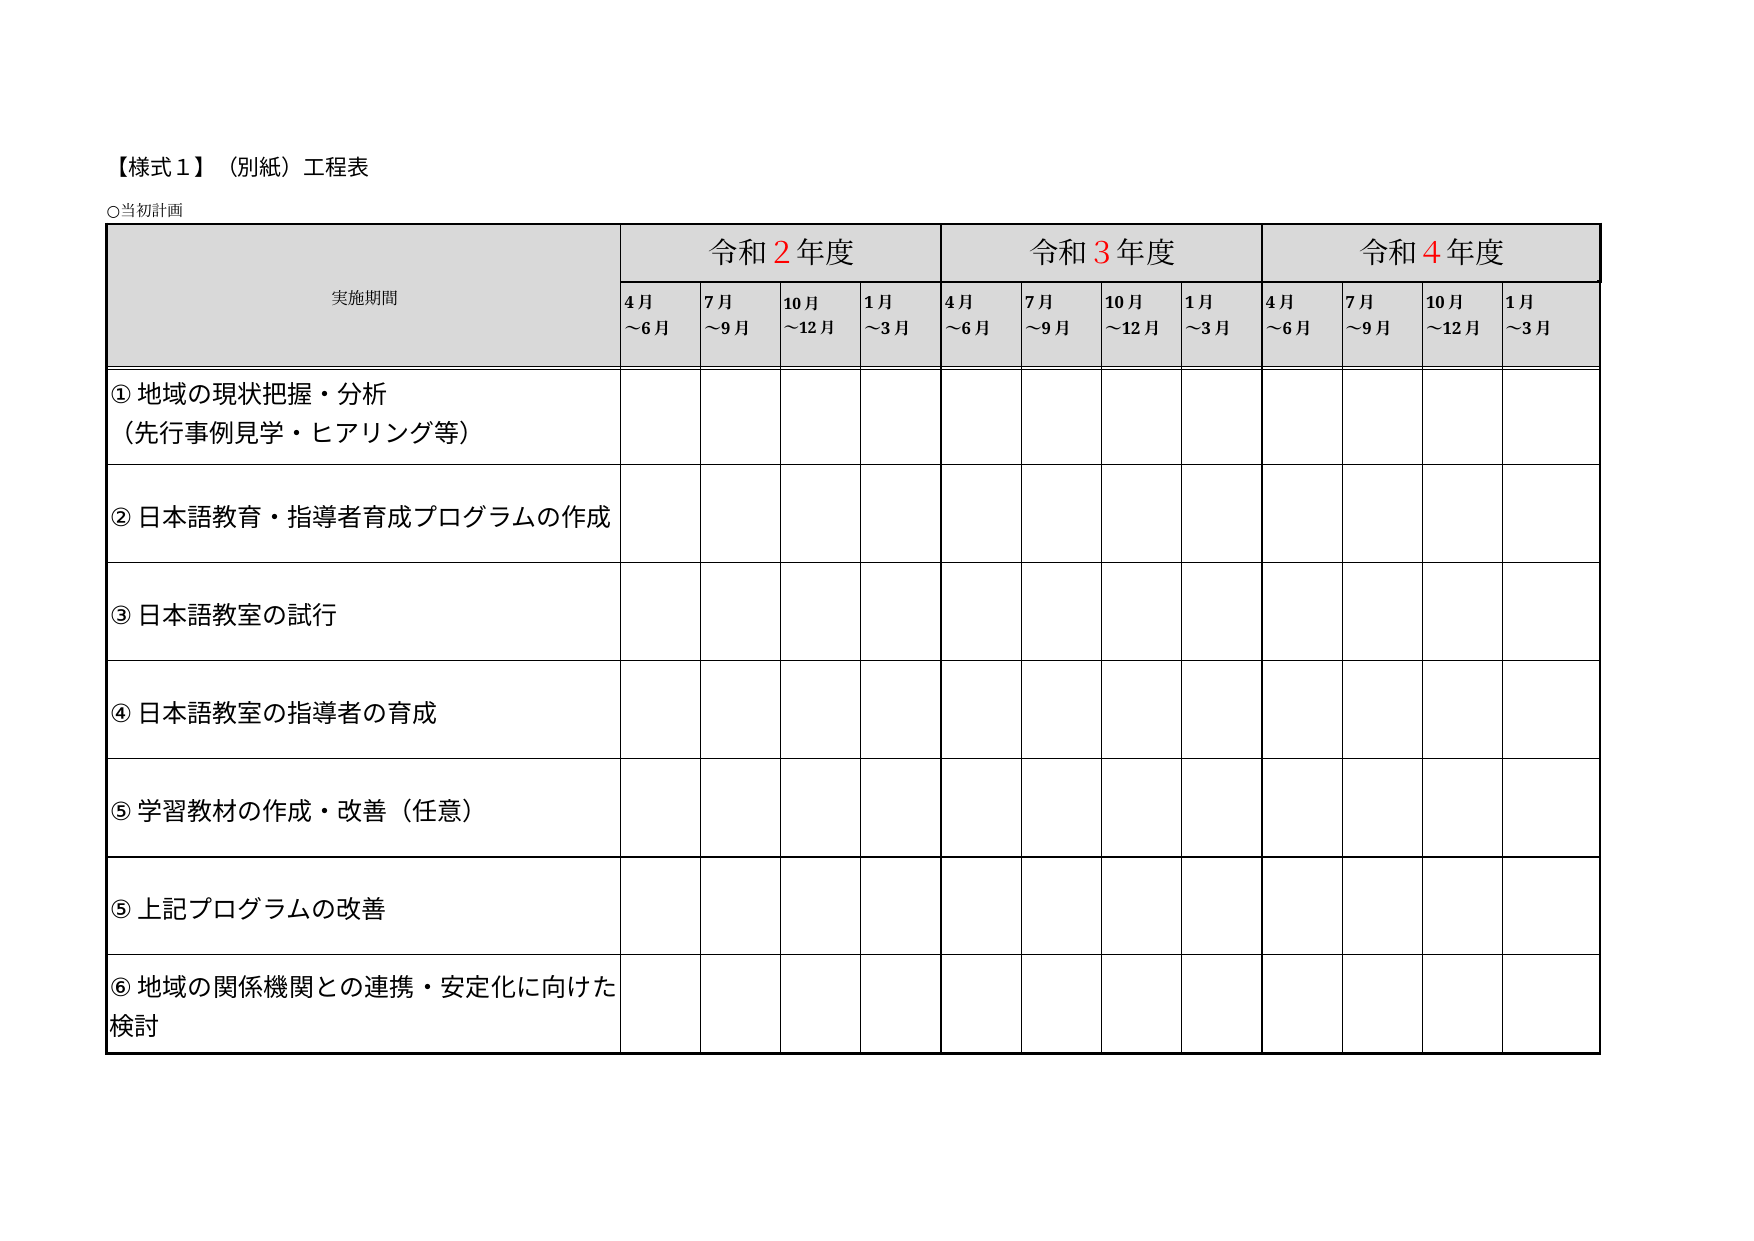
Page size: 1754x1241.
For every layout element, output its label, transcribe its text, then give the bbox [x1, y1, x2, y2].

table_cell [701, 858, 780, 954]
table_cell 1月 ～3月 [861, 283, 940, 366]
table_cell ④日本語教室の指導者の育成 [108, 661, 620, 758]
table_cell [1263, 563, 1342, 660]
table_cell ③日本語教室の試行 [108, 563, 620, 660]
table_cell [942, 465, 1021, 562]
table_cell 4月 ～6月 [942, 283, 1021, 366]
table_cell [1343, 370, 1422, 464]
table_cell [781, 563, 860, 660]
table_cell [1182, 858, 1261, 954]
table_cell [1263, 955, 1342, 1052]
table_cell 4月 ～6月 [621, 283, 700, 366]
table_cell [861, 955, 940, 1052]
table_cell [621, 370, 700, 464]
table_header 令和３年度 [942, 225, 1261, 281]
table_cell [861, 370, 940, 464]
table_cell [1263, 661, 1342, 758]
table_cell [861, 661, 940, 758]
table_cell [1423, 563, 1502, 660]
table_cell [1102, 465, 1181, 562]
table_cell 10月 ～12月 [1423, 283, 1502, 366]
table_cell 10月 ～12月 [1102, 283, 1181, 366]
table_header 令和４年度 [1263, 225, 1599, 281]
table_cell [1343, 563, 1422, 660]
table_header 令和２年度 [621, 225, 940, 281]
table_cell [1182, 955, 1261, 1052]
table_cell [1503, 563, 1599, 660]
table_cell [1503, 858, 1599, 954]
table_cell [701, 759, 780, 856]
table_cell [942, 661, 1021, 758]
table_cell [1022, 370, 1101, 464]
table_cell ⑤上記プログラムの改善 [108, 858, 620, 954]
table_cell [861, 759, 940, 856]
table_cell [1102, 563, 1181, 660]
table_cell [621, 465, 700, 562]
table_cell [621, 858, 700, 954]
table_cell [1102, 858, 1181, 954]
table_cell ②日本語教育・指導者育成プログラムの作成 [108, 465, 620, 562]
table_cell [621, 759, 700, 856]
table_cell [1022, 955, 1101, 1052]
table_cell 1月 ～3月 [1503, 283, 1599, 366]
table_cell [1423, 955, 1502, 1052]
table_cell 7月 ～9月 [1022, 283, 1101, 366]
table_cell [1343, 661, 1422, 758]
table_cell [1343, 465, 1422, 562]
table_cell [1102, 759, 1181, 856]
table_cell [1182, 370, 1261, 464]
table_cell 4月 ～6月 [1263, 283, 1342, 366]
table_cell [1423, 661, 1502, 758]
table_cell [1102, 955, 1181, 1052]
table_cell 7月 ～9月 [701, 283, 780, 366]
table_cell [1503, 661, 1599, 758]
table_cell [1343, 858, 1422, 954]
table_cell [1182, 759, 1261, 856]
table_cell [1423, 465, 1502, 562]
table_cell [1263, 858, 1342, 954]
table_cell [1263, 465, 1342, 562]
table_cell [1423, 759, 1502, 856]
table_cell [701, 661, 780, 758]
table_cell [1263, 370, 1342, 464]
table_cell [1343, 759, 1422, 856]
text 【様式１】（別紙）工程表 [106, 150, 1604, 182]
table_cell ⑥地域の関係機関との連携・安定化に向けた検討 [108, 955, 620, 1052]
table_cell [942, 563, 1021, 660]
table_cell [1343, 955, 1422, 1052]
table_cell [942, 955, 1021, 1052]
table_cell [781, 465, 860, 562]
table_cell [1503, 759, 1599, 856]
table_cell [1423, 858, 1502, 954]
table_cell [942, 370, 1021, 464]
table_cell [621, 563, 700, 660]
table_cell ⑤学習教材の作成・改善（任意） [108, 759, 620, 856]
table_cell [1263, 759, 1342, 856]
table_cell [781, 759, 860, 856]
table_cell [1182, 661, 1261, 758]
table_cell [861, 563, 940, 660]
table_cell [781, 370, 860, 464]
table_cell [701, 955, 780, 1052]
table_cell 7月 ～9月 [1343, 283, 1422, 366]
table_cell [781, 955, 860, 1052]
table_cell [1022, 563, 1101, 660]
table_cell [1022, 661, 1101, 758]
table_cell [1182, 563, 1261, 660]
table_cell [861, 858, 940, 954]
table_cell [781, 661, 860, 758]
table_cell [1423, 370, 1502, 464]
table_cell 1月 ～3月 [1182, 283, 1261, 366]
table_cell ①地域の現状把握・分析 （先行事例見学・ヒアリング等） [108, 370, 620, 464]
table_cell [1102, 661, 1181, 758]
table_cell [942, 759, 1021, 856]
table_cell [1102, 370, 1181, 464]
table_cell 10月 ～12月 [781, 283, 860, 366]
table_header 実施期間 [108, 225, 620, 366]
table_cell [1022, 858, 1101, 954]
table_cell [1022, 465, 1101, 562]
table_cell [701, 370, 780, 464]
table_cell [701, 563, 780, 660]
table_cell [942, 858, 1021, 954]
table_cell [701, 465, 780, 562]
table_cell [1022, 759, 1101, 856]
table_cell [781, 858, 860, 954]
table_cell [1503, 370, 1599, 464]
table_cell [1503, 465, 1599, 562]
table_cell [861, 465, 940, 562]
table_cell [621, 661, 700, 758]
table_cell [1503, 955, 1599, 1052]
table_cell [1182, 465, 1261, 562]
table_cell [621, 955, 700, 1052]
text ○当初計画 [106, 198, 1604, 221]
